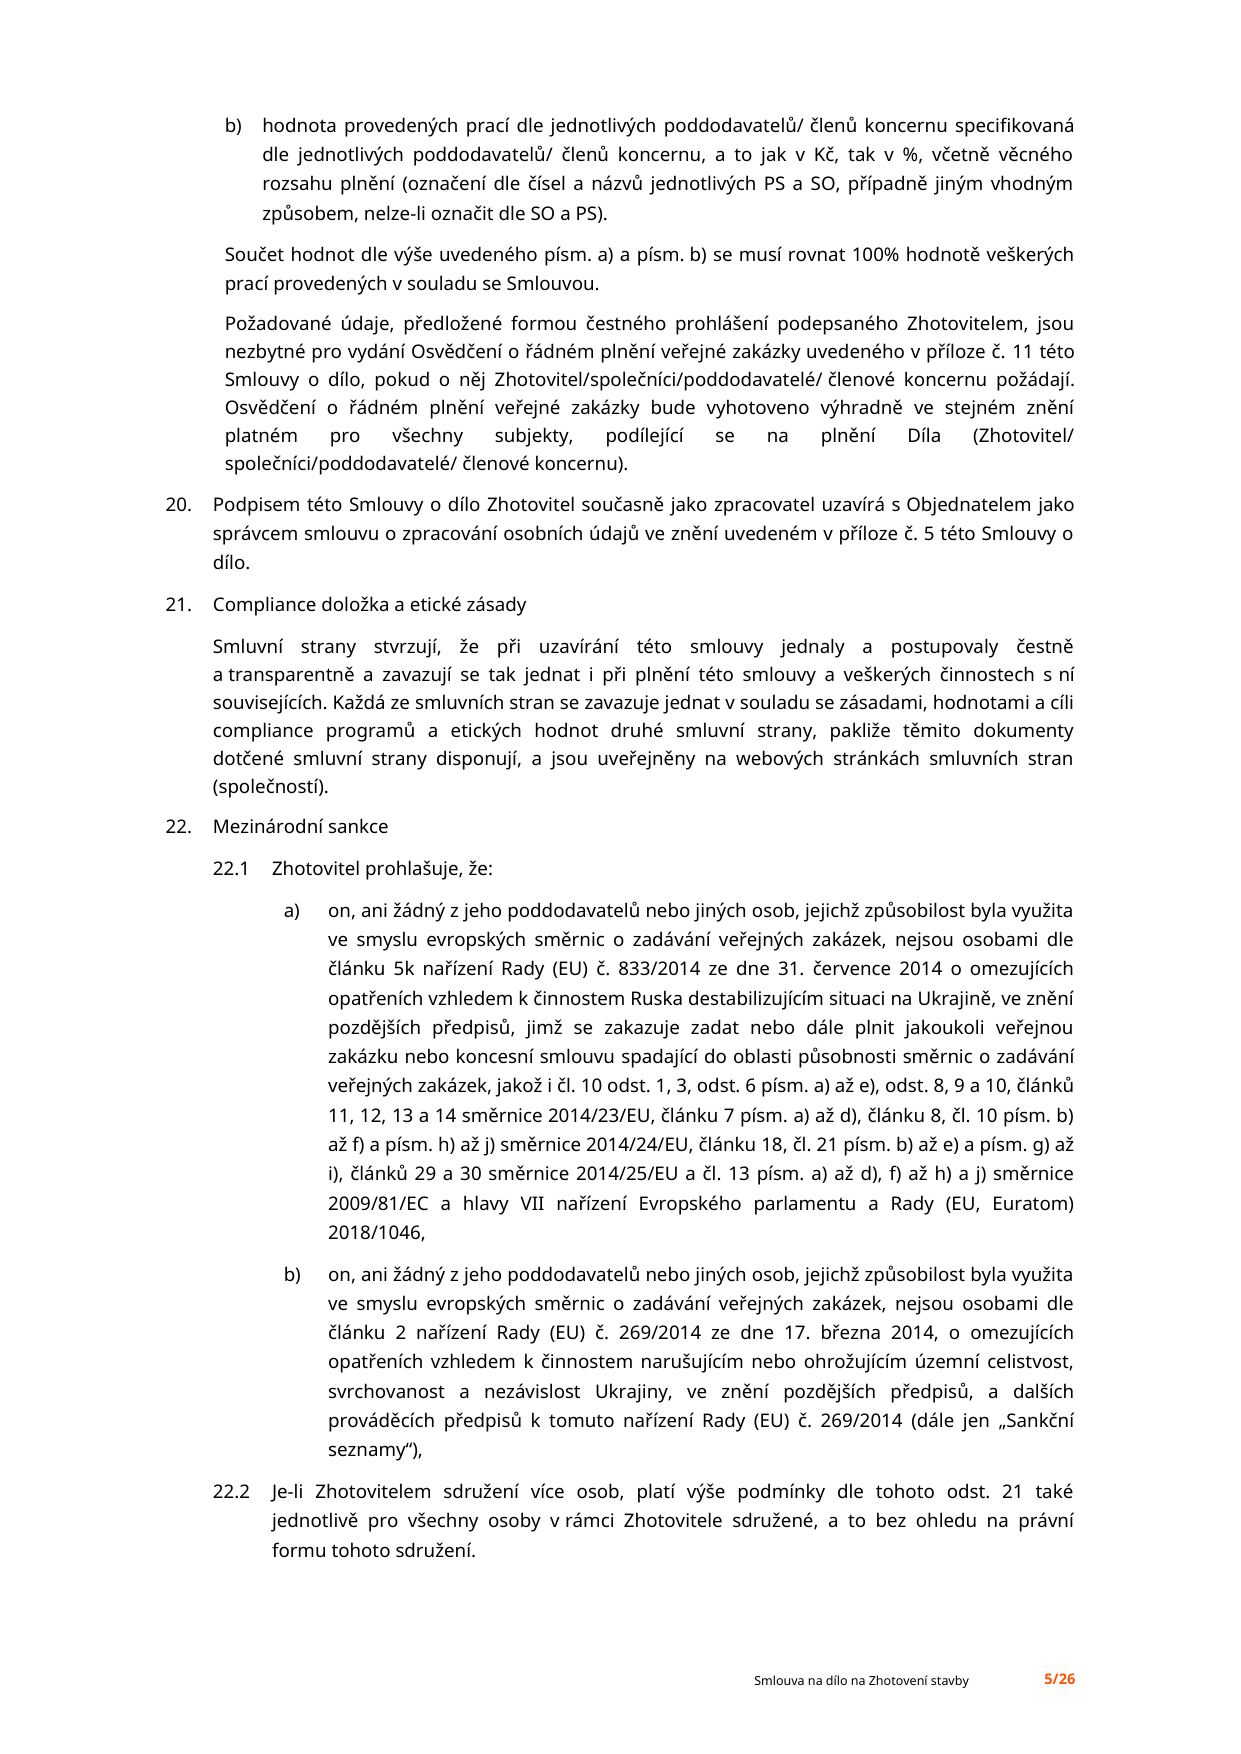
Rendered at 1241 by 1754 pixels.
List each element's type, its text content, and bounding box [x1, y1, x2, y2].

text on, ani žádný z jeho poddodavatelů nebo jiných osob, jejichž způsobilost byla využita ve smyslu evropských směrnic o zadávání veřejných zakázek, nejsou osobami dle článku 5k nařízení Rady (EU) č. 833/2014 ze dne 31. července 2014 o omezujících opatřeních vzhledem k činnostem Ruska destabilizujícím situaci na Ukrajině, ve znění pozdějších předpisů, jimž se zakazuje zadat nebo dále plnit jakoukoli veřejnou zakázku nebo koncesní smlouvu spadající do oblasti působnosti směrnic o zadávání veřejných zakázek, jakož i čl. 10 odst. 1, 3, odst. 6 písm. a) až e), odst. 8, 9 a 10, článků 11, 12, 13 a 14 směrnice 2014/23/EU, článku 7 písm. a) až d), článku 8, čl. 10 písm. b) až f) a písm. h) až j) směrnice 2014/24/EU, článku 18, čl. 21 písm. b) až e) a písm. g) až i), článků 29 a 30 směrnice 2014/25/EU a čl. 13 písm. a) až d), f) až h) a j) směrnice 2009/81/EC a hlavy VII nařízení Evropského parlamentu a Rady (EU, Euratom) 2018/1046, [283, 897, 1075, 1245]
text Je-li Zhotovitelem sdružení více osob, platí výše podmínky dle tohoto odst. 21 také jednotlivě pro všechny osoby v rámci Zhotovitele sdružené, a to bez ohledu na právní formu tohoto sdružení. [213, 1478, 1075, 1562]
text Požadované údaje, předložené formou čestného prohlášení podepsaného Zhotovitelem, jsou nezbytné pro vydání Osvědčení o řádném plnění veřejné zakázky uvedeného v příloze č. 11 této Smlouvy o dílo, pokud o něj Zhotovitel/společníci/poddodavatelé/ členové koncernu požádají. Osvědčení o řádném plnění veřejné zakázky bude vyhotoveno výhradně ve stejném znění platném pro všechny subjekty, podílející se na plnění Díla (Zhotovitel/ společníci/poddodavatelé/ členové koncernu). [224, 310, 1075, 476]
text hodnota provedených prací dle jednotlivých poddodavatelů/ členů koncernu specifikovaná dle jednotlivých poddodavatelů/ členů koncernu, a to jak v Kč, tak v %, včetně věcného rozsahu plnění (označení dle čísel a názvů jednotlivých PS a SO, případně jiným vhodným způsobem, nelze-li označit dle SO a PS). [224, 112, 1075, 226]
text Součet hodnot dle výše uvedeného písm. a) a písm. b) se musí rovnat 100% hodnotě veškerých prací provedených v souladu se Smlouvou. [224, 242, 1075, 295]
text Mezinárodní sankce [165, 814, 1075, 839]
text Podpisem této Smlouvy o dílo Zhotovitel současně jako zpracovatel uzavírá s Objednatelem jako správcem smlouvu o zpracování osobních údajů ve znění uvedeném v příloze č. 5 této Smlouvy o dílo. [165, 491, 1075, 575]
text Compliance doložka a etické zásady [165, 591, 1075, 617]
text on, ani žádný z jeho poddodavatelů nebo jiných osob, jejichž způsobilost byla využita ve smyslu evropských směrnic o zadávání veřejných zakázek, nejsou osobami dle článku 2 nařízení Rady (EU) č. 269/2014 ze dne 17. března 2014, o omezujících opatřeních vzhledem k činnostem narušujícím nebo ohrožujícím územní celistvost, svrchovanost a nezávislost Ukrajiny, ve znění pozdějších předpisů, a dalších prováděcích předpisů k tomuto nařízení Rady (EU) č. 269/2014 (dále jen „Sankční seznamy“), [283, 1261, 1075, 1462]
text Zhotovitel prohlašuje, že: [213, 855, 1075, 881]
text Smluvní strany stvrzují, že při uzavírání této smlouvy jednaly a postupovaly čestně a transparentně a zavazují se tak jednat i při plnění této smlouvy a veškerých činnostech s ní souvisejících. Každá ze smluvních stran se zavazuje jednat v souladu se zásadami, hodnotami a cíli compliance programů a etických hodnot druhé smluvní strany, pakliže těmito dokumenty dotčené smluvní strany disponují, a jsou uveřejněny na webových stránkách smluvních stran (společností). [213, 633, 1075, 799]
